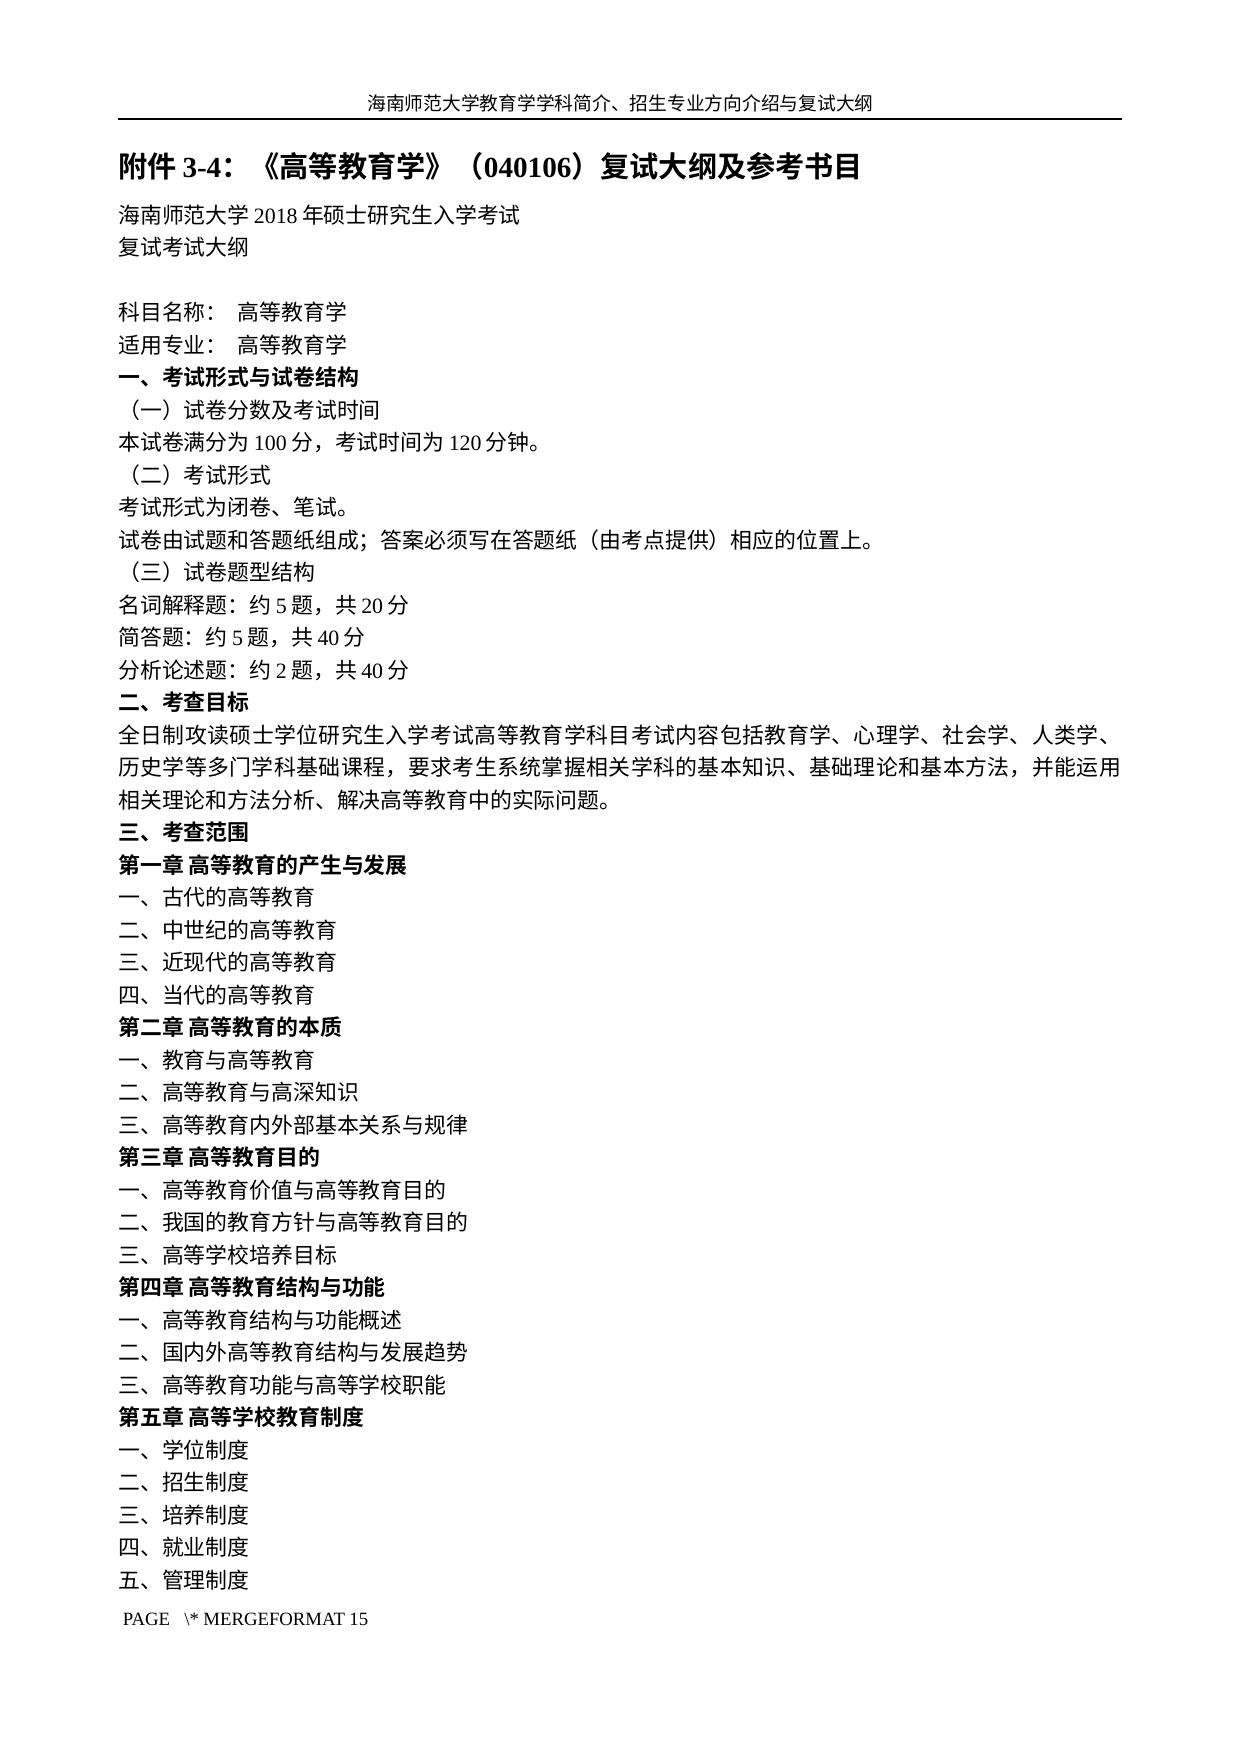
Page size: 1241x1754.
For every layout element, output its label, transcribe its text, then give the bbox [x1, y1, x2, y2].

text （一）试卷分数及考试时间 [118, 392, 1122, 425]
text 二、中世纪的高等教育 [118, 912, 1122, 945]
text 五、管理制度 [118, 1562, 1122, 1595]
text 第一章 高等教育的产生与发展 [118, 847, 1122, 880]
text 四、就业制度 [118, 1530, 1122, 1562]
text 三、考查范围 [118, 815, 1122, 847]
text 科目名称： 高等教育学 [118, 295, 1122, 327]
text 三、高等教育内外部基本关系与规律 [118, 1107, 1122, 1140]
text （二）考试形式 [118, 457, 1122, 490]
text 第四章 高等教育结构与功能 [118, 1270, 1122, 1302]
text 三、高等教育功能与高等学校职能 [118, 1367, 1122, 1400]
text 适用专业： 高等教育学 [118, 327, 1122, 360]
text 一、古代的高等教育 [118, 880, 1122, 912]
text 考试形式为闭卷、笔试。 [118, 490, 1122, 522]
text 复试考试大纲 [118, 230, 1122, 262]
text 一、学位制度 [118, 1432, 1122, 1465]
text 附件3-4：《高等教育学》（040106）复试大纲及参考书目 [118, 132, 1122, 197]
text 二、高等教育与高深知识 [118, 1075, 1122, 1107]
text 简答题：约5题，共40分 [118, 620, 1122, 652]
text 二、招生制度 [118, 1465, 1122, 1497]
text 一、考试形式与试卷结构 [118, 360, 1122, 392]
text 四、当代的高等教育 [118, 977, 1122, 1010]
text 第二章 高等教育的本质 [118, 1010, 1122, 1042]
text 一、高等教育价值与高等教育目的 [118, 1172, 1122, 1205]
text 三、高等学校培养目标 [118, 1237, 1122, 1270]
text 全日制攻读硕士学位研究生入学考试高等教育学科目考试内容包括教育学、心理学、社会学、人类学、历史学等多门学科基础课程，要求考生系统掌握相关学科的基本知识、基础理论和基本方法，并能运用相关理论和方法分析、解决高等教育中的实际问题。 [118, 717, 1122, 815]
text 一、教育与高等教育 [118, 1042, 1122, 1075]
text 二、国内外高等教育结构与发展趋势 [118, 1335, 1122, 1367]
text （三）试卷题型结构 [118, 555, 1122, 587]
text 海南师范大学2018年硕士研究生入学考试 [118, 197, 1122, 230]
text 本试卷满分为100分，考试时间为120分钟。 [118, 425, 1122, 457]
text 三、培养制度 [118, 1497, 1122, 1530]
text 二、考查目标 [118, 685, 1122, 717]
text 第三章 高等教育目的 [118, 1140, 1122, 1172]
text 三、近现代的高等教育 [118, 945, 1122, 977]
text 第五章 高等学校教育制度 [118, 1400, 1122, 1432]
text 分析论述题：约2题，共40分 [118, 652, 1122, 685]
text 二、我国的教育方针与高等教育目的 [118, 1205, 1122, 1237]
text 试卷由试题和答题纸组成；答案必须写在答题纸（由考点提供）相应的位置上。 [118, 522, 1122, 555]
text 名词解释题：约5题，共20分 [118, 587, 1122, 620]
text 一、高等教育结构与功能概述 [118, 1302, 1122, 1335]
